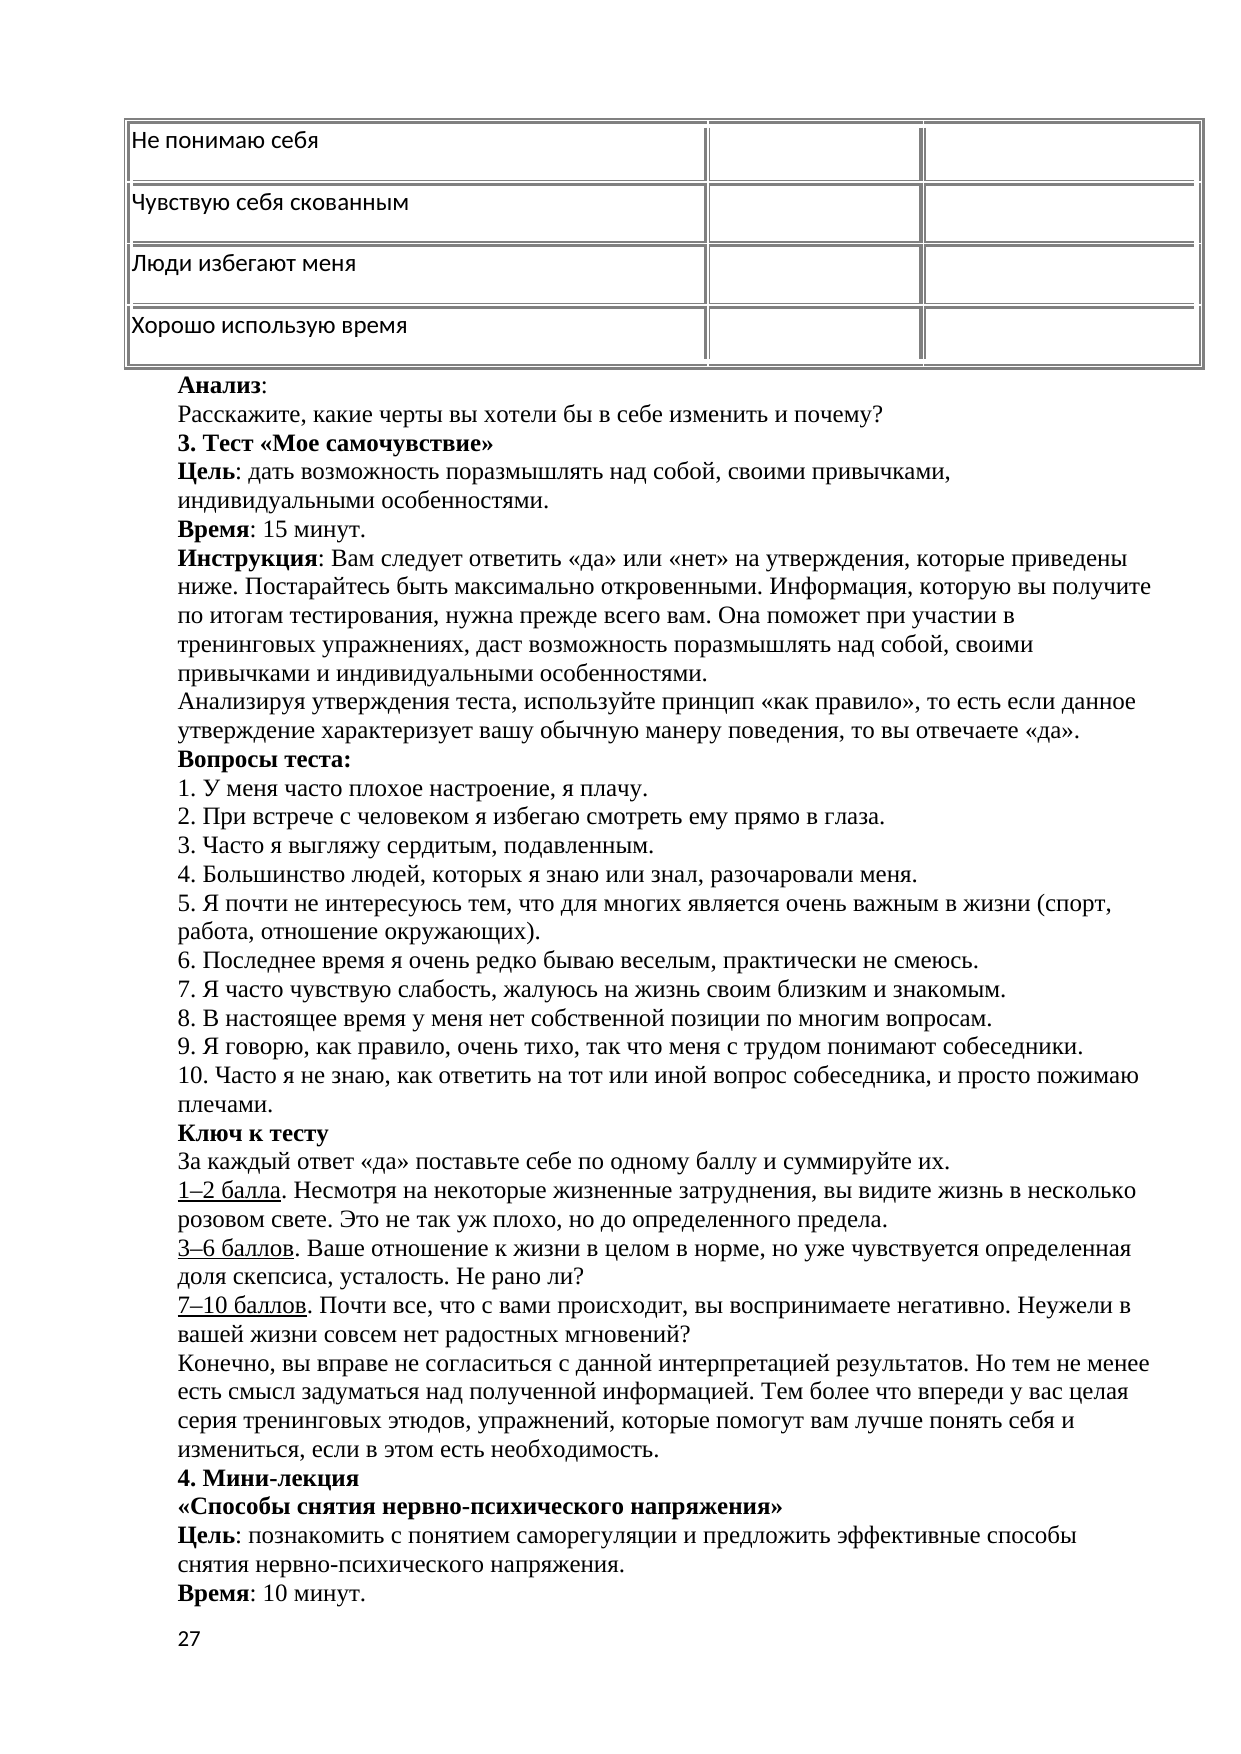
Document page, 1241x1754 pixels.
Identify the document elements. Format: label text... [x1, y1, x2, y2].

subtitle 3. Тест «Мое самочувствие» [177, 428, 1152, 456]
table_cell [707, 303, 922, 364]
table_cell [707, 120, 922, 179]
table_cell Не понимаю себя [130, 124, 707, 179]
text Анализ: Расскажите, какие черты вы хотели бы в себе изменить и почему? [177, 370, 1152, 428]
text Цель: дать возможность поразмышлять над собой, своими привычками, индивидуальными особенностями. Время: 15 минут. Инструкция: Вам следует ответить «да» или «нет» на утверждения, которые приведены ниже. Постарайтесь быть максимально откровенными. Информация, которую вы получите по итогам тестирования, нужна прежде всего вам. Она поможет при участии в тренинговых упражнениях, даст возможность поразмышлять над собой, своими привычками и индивидуальными особенностями. Анализируя утверждения теста, используйте принцип «как правило», то есть если данное утверждение характеризует вашу обычную манеру поведения, то вы отвечаете «да». Вопросы теста: 1. У меня часто плохое настроение, я плачу. 2. При встрече с человеком я избегаю смотреть ему прямо в глаза. 3. Часто я выгляжу сердитым, подавленным. 4. Большинство людей, которых я знаю или знал, разочаровали меня. 5. Я почти не интересуюсь тем, что для многих является очень важным в жизни (спорт, работа, отношение окружающих). 6. Последнее время я очень редко бываю веселым, практически не смеюсь. 7. Я часто чувствую слабость, жалуюсь на жизнь своим близким и знакомым. 8. В настоящее время у меня нет собственной позиции по многим вопросам. 9. Я говорю, как правило, очень тихо, так что меня с трудом понимают собеседники. 10. Часто я не знаю, как ответить на тот или иной вопрос собеседника, и просто пожимаю плечами. Ключ к тесту За каждый ответ «да» поставьте себе по одному баллу и суммируйте их. 1–2 балла. Несмотря на некоторые жизненные затруднения, вы видите жизнь в несколько розовом свете. Это не так уж плохо, но до определенного предела. 3–6 баллов. Ваше отношение к жизни в целом в норме, но уже чувствуется определенная доля скепсиса, усталость. Не рано ли? 7–10 баллов. Почти все, что с вами происходит, вы воспринимаете негативно. Неужели в вашей жизни совсем нет радостных мгновений? Конечно, вы вправе не согласиться с данной интерпретацией результатов. Но тем не менее есть смысл задуматься над полученной информацией. Тем более что впереди у вас целая серия тренинговых этюдов, упражнений, которые помогут вам лучше понять себя и измениться, если в этом есть необходимость. [177, 456, 1152, 1463]
table_cell [923, 303, 1202, 364]
table_cell Люди избегают меня [127, 241, 707, 302]
table_cell [923, 180, 1202, 241]
table_cell [710, 186, 919, 241]
table_cell [710, 247, 919, 302]
table_cell [923, 120, 1202, 179]
table_cell Чувствую себя скованным [127, 180, 707, 241]
table_cell [923, 241, 1202, 302]
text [177, 1520, 1152, 1606]
subtitle 4. Мини-лекция «Способы снятия нервно-психического напряжения» [177, 1463, 1152, 1520]
table_cell Хорошо использую время [127, 303, 707, 364]
